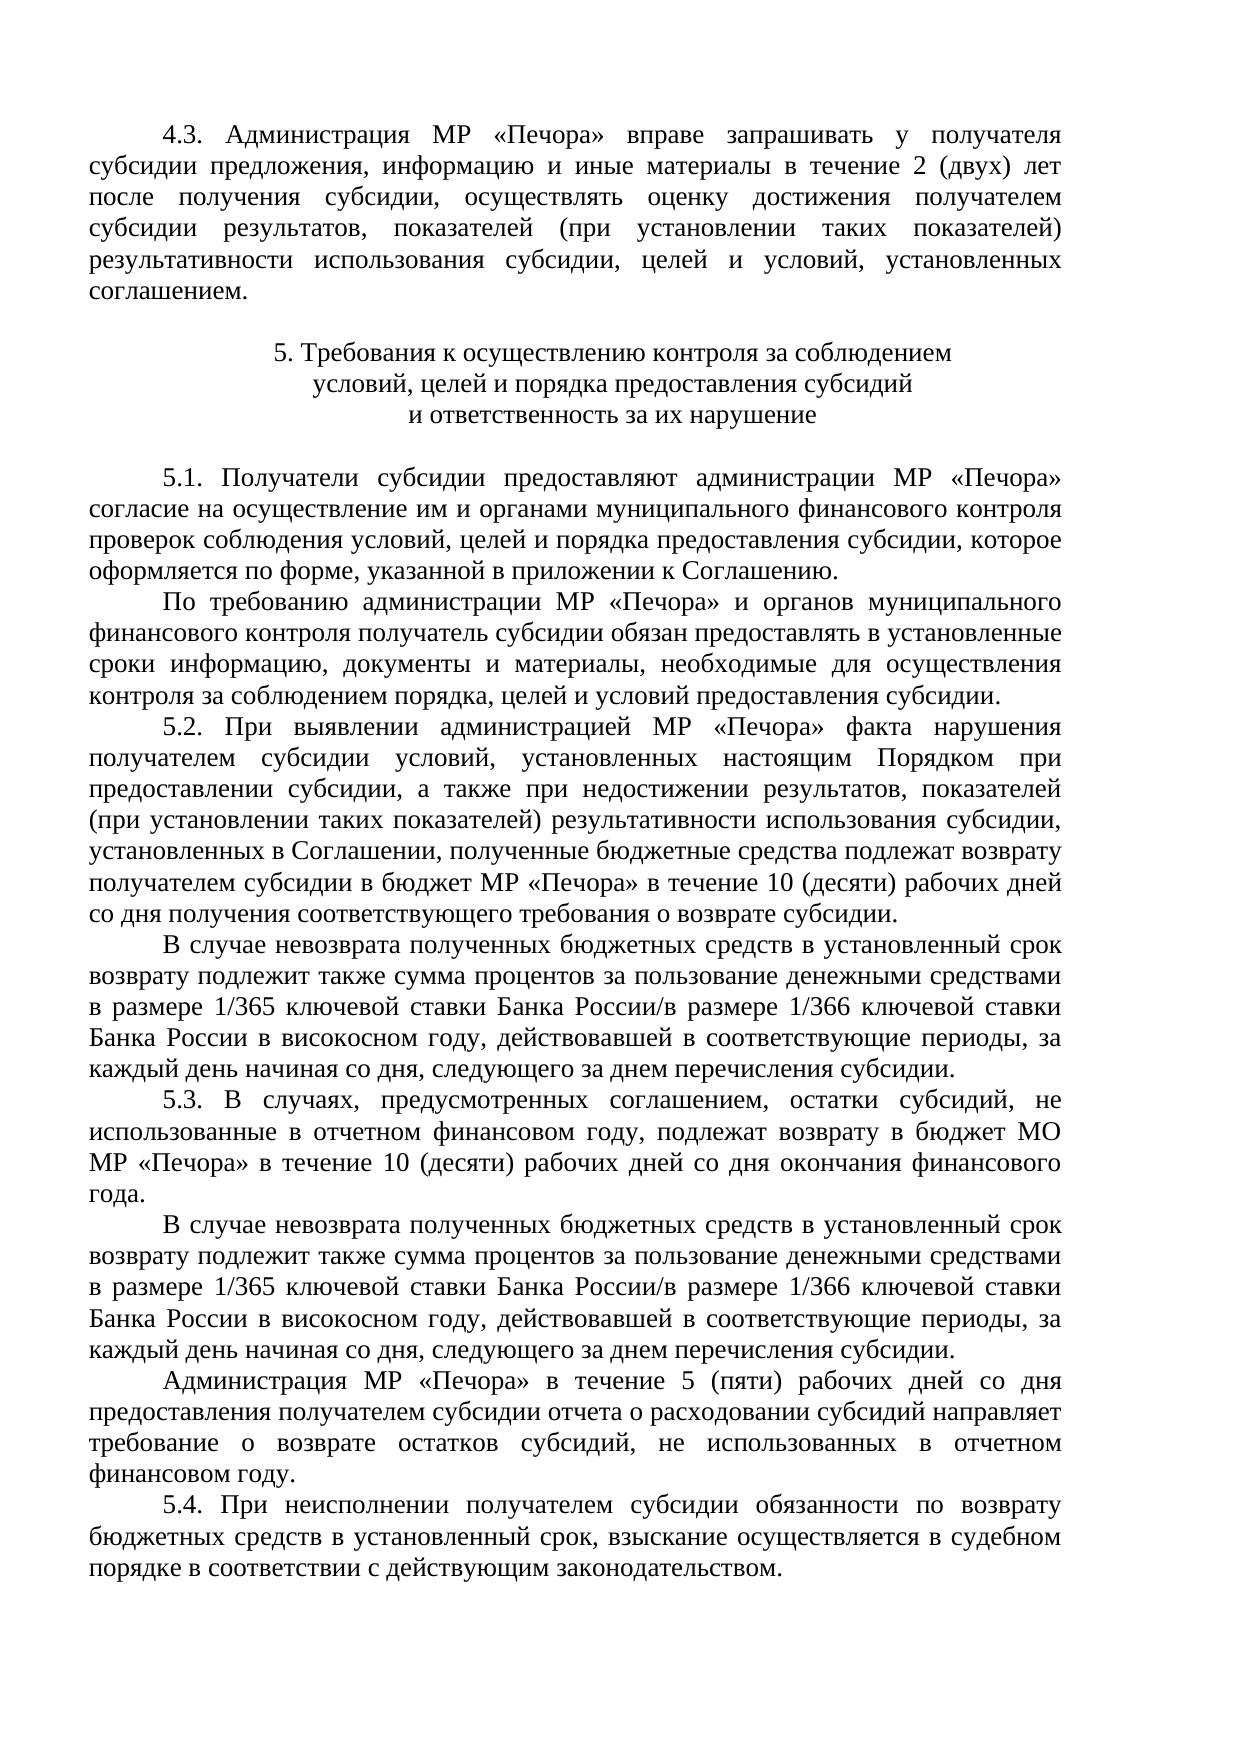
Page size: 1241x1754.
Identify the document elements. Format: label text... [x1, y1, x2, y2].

text 5.3. В случаях, предусмотренных соглашением, остатки субсидий, не использованные в отчетном финансовом году, подлежат возврату в бюджет МО МР «Печора» в течение 10 (десяти) рабочих дней со дня окончания финансового года. [88, 1084, 1063, 1208]
text Администрация МР «Печора» в течение 5 (пяти) рабочих дней со дня предоставления получателем субсидии отчета о расходовании субсидий направляет требование о возврате остатков субсидий, не использованных в отчетном финансовом году. [88, 1364, 1063, 1488]
text 5.4. При неисполнении получателем субсидии обязанности по возврату бюджетных средств в установленный срок, взыскание осуществляется в судебном порядке в соответствии с действующим законодательством. [88, 1488, 1063, 1582]
text условий, целей и порядка предоставления субсидий [88, 367, 1063, 398]
text 4.3. Администрация МР «Печора» вправе запрашивать у получателя субсидии предложения, информацию и иные материалы в течение 2 (двух) лет после получения субсидии, осуществлять оценку достижения получателем субсидии результатов, показателей (при установлении таких показателей) результативности использования субсидии, целей и условий, установленных соглашением. [88, 118, 1063, 305]
text 5.1. Получатели субсидии предоставляют администрации МР «Печора» согласие на осуществление им и органами муниципального финансового контроля проверок соблюдения условий, целей и порядка предоставления субсидии, которое оформляется по форме, указанной в приложении к Соглашению. [88, 461, 1063, 585]
text В случае невозврата полученных бюджетных средств в установленный срок возврату подлежит также сумма процентов за пользование денежными средствами в размере 1/365 ключевой ставки Банка России/в размере 1/366 ключевой ставки Банка России в високосном году, действовавшей в соответствующие периоды, за каждый день начиная со дня, следующего за днем перечисления субсидии. [88, 928, 1063, 1084]
text По требованию администрации МР «Печора» и органов муниципального финансового контроля получатель субсидии обязан предоставлять в установленные сроки информацию, документы и материалы, необходимые для осуществления контроля за соблюдением порядка, целей и условий предоставления субсидии. [88, 585, 1063, 710]
text В случае невозврата полученных бюджетных средств в установленный срок возврату подлежит также сумма процентов за пользование денежными средствами в размере 1/365 ключевой ставки Банка России/в размере 1/366 ключевой ставки Банка России в високосном году, действовавшей в соответствующие периоды, за каждый день начиная со дня, следующего за днем перечисления субсидии. [88, 1208, 1063, 1364]
text 5.2. При выявлении администрацией МР «Печора» факта нарушения получателем субсидии условий, установленных настоящим Порядком при предоставлении субсидии, а также при недостижении результатов, показателей (при установлении таких показателей) результативности использования субсидии, установленных в Соглашении, полученные бюджетные средства подлежат возврату получателем субсидии в бюджет МР «Печора» в течение 10 (десяти) рабочих дней со дня получения соответствующего требования о возврате субсидии. [88, 710, 1063, 928]
text 5. Требования к осуществлению контроля за соблюдением [88, 336, 1063, 367]
text и ответственность за их нарушение [88, 398, 1063, 429]
